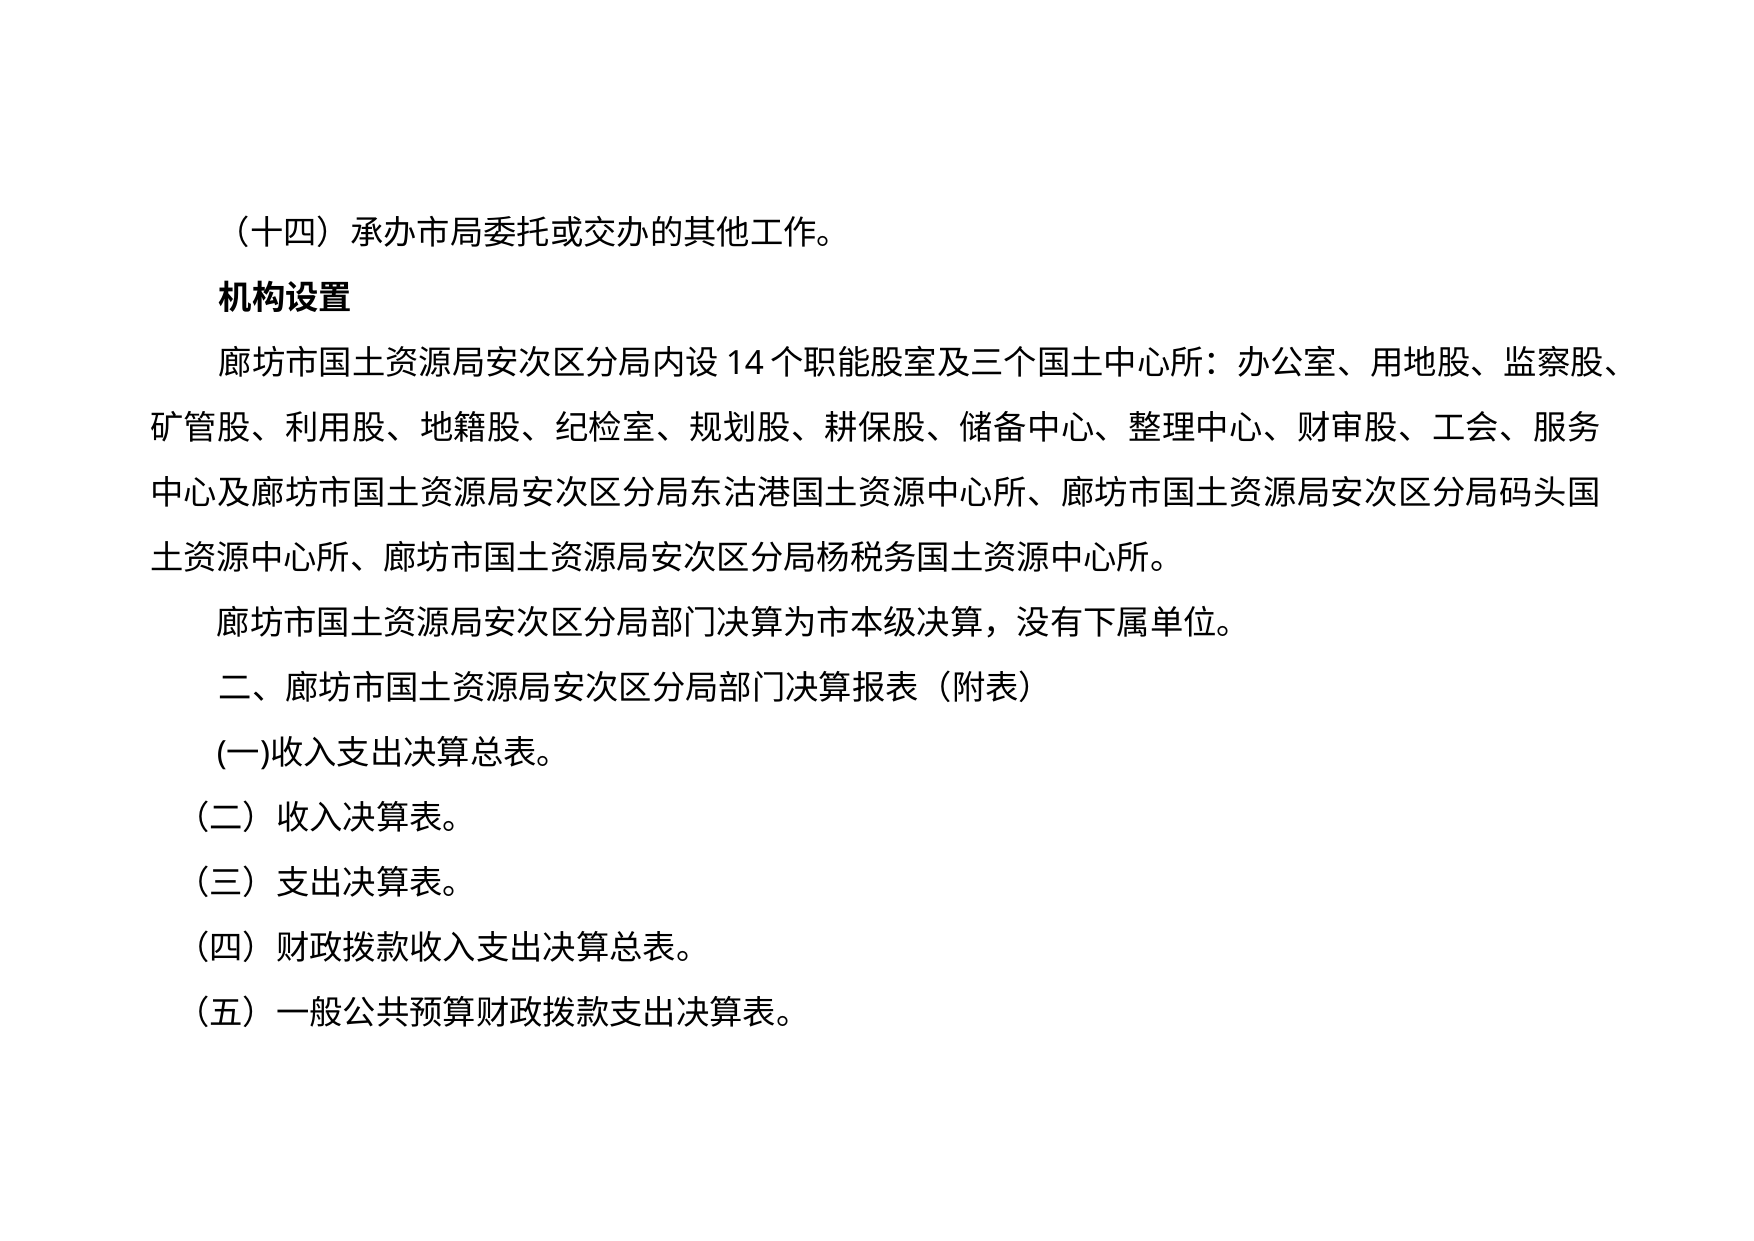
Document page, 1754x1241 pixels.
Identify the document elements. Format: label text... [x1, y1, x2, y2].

text 廊坊市国土资源局安次区分局内设14个职能股室及三个国土中心所：办公室、用地股、监察股、矿管股、利用股、地籍股、纪检室、规划股、耕保股、储备中心、整理中心、财审股、工会、服务中心及廊坊市国土资源局安次区分局东沽港国土资源中心所、廊坊市国土资源局安次区分局码头国土资源中心所、廊坊市国土资源局安次区分局杨税务国土资源中心所。 [150, 328, 1604, 588]
text 机构设置 [150, 263, 1604, 328]
text （四）财政拨款收入支出决算总表。 [150, 913, 1604, 978]
text （三）支出决算表。 [150, 848, 1604, 913]
text （二）收入决算表。 [150, 783, 1604, 848]
text 二、廊坊市国土资源局安次区分局部门决算报表（附表） [150, 653, 1604, 718]
text 廊坊市国土资源局安次区分局部门决算为市本级决算，没有下属单位。 [150, 588, 1604, 653]
text (一)收入支出决算总表。 [150, 718, 1604, 783]
text （五）一般公共预算财政拨款支出决算表。 [150, 978, 1604, 1043]
text （十四）承办市局委托或交办的其他工作。 [150, 198, 1604, 263]
